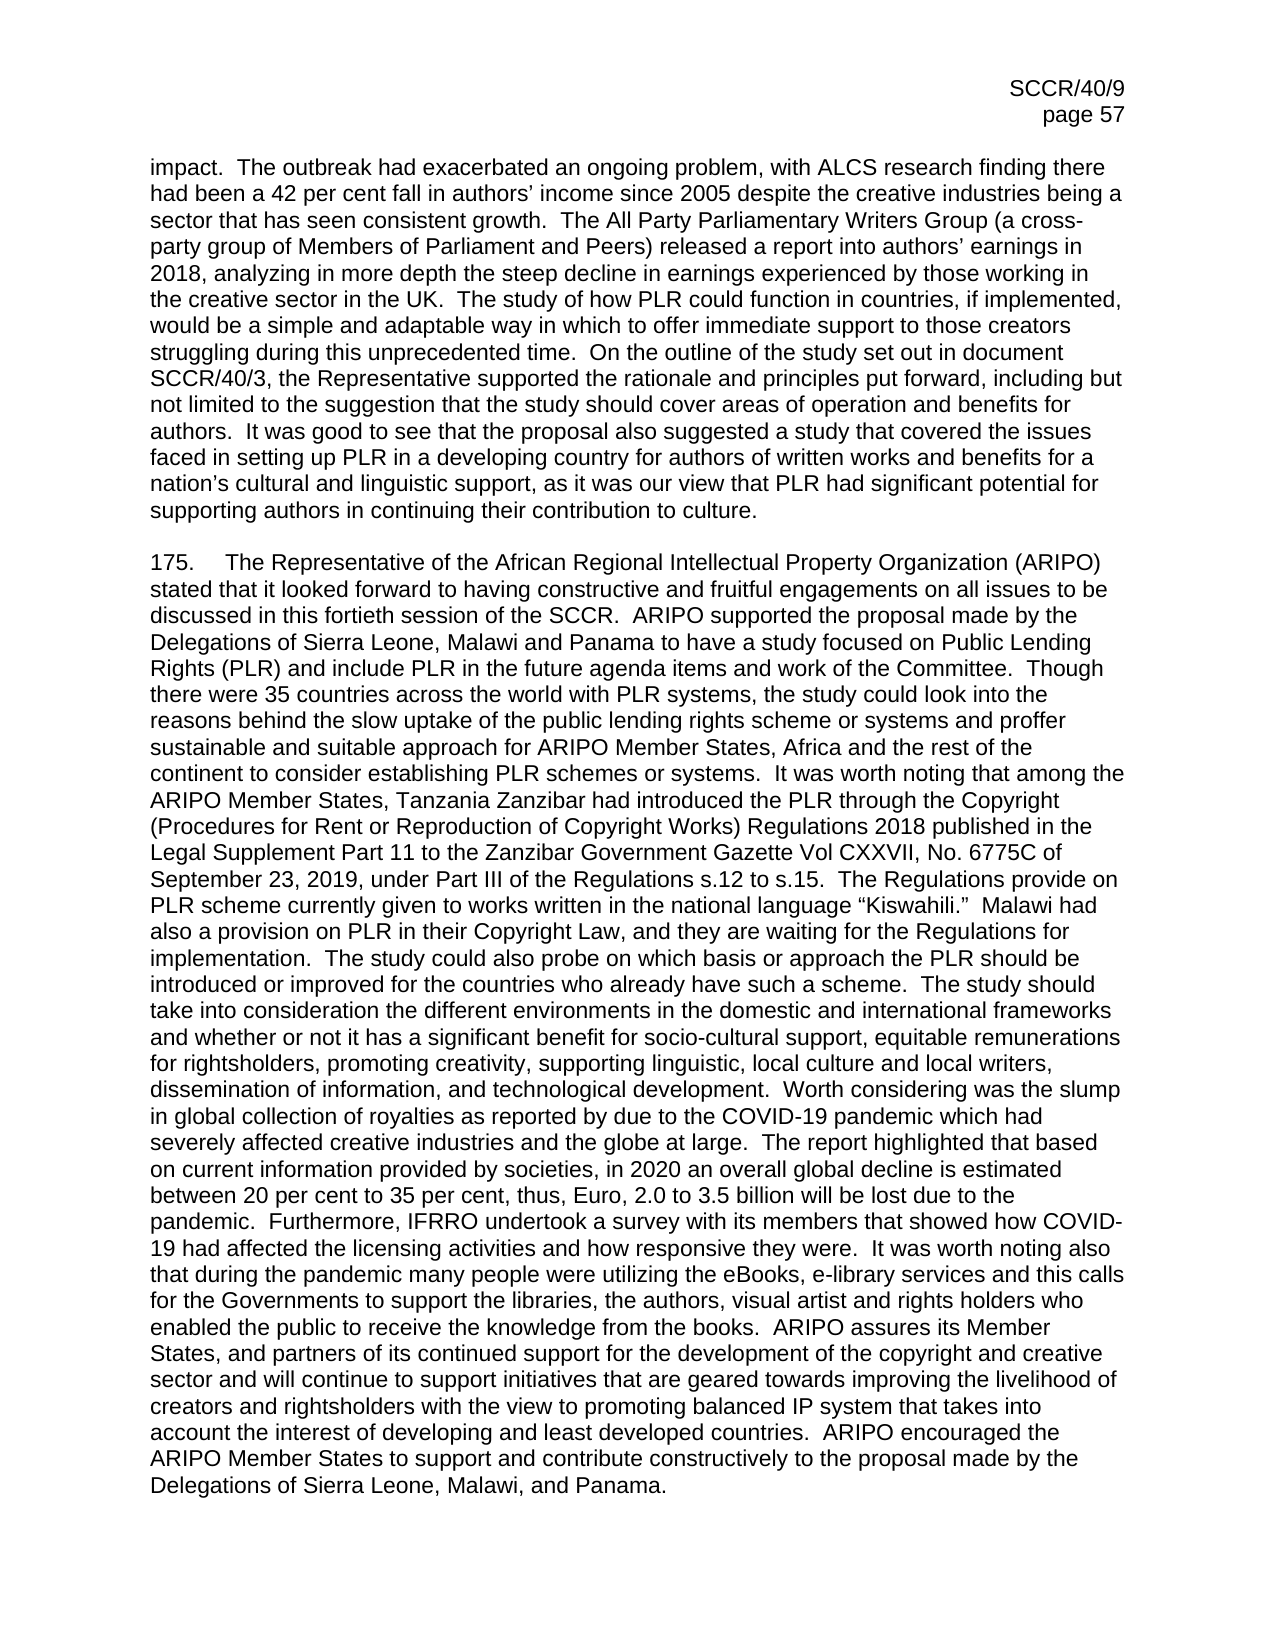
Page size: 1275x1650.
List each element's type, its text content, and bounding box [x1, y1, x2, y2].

list The Representative of the African Regional Intellectual Property Organization (ARIPO) stated that it looked forward to having constructive and fruitful engagements on all issues to be discussed in this fortieth session of the SCCR. ARIPO supported the proposal made by the Delegations of Sierra Leone, Malawi and Panama to have a study focused on Public Lending Rights (PLR) and include PLR in the future agenda items and work of the Committee. Though there were 35 countries across the world with PLR systems, the study could look into the reasons behind the slow uptake of the public lending rights scheme or systems and proffer sustainable and suitable approach for ARIPO Member States, Africa and the rest of the continent to consider establishing PLR schemes or systems. It was worth noting that among the ARIPO Member States, Tanzania Zanzibar had introduced the PLR through the Copyright (Procedures for Rent or Reproduction of Copyright Works) Regulations 2018 published in the Legal Supplement Part 11 to the Zanzibar Government Gazette Vol CXXVII, No. 6775C of September 23, 2019, under Part III of the Regulations s.12 to s.15. The Regulations provide on PLR scheme currently given to works written in the national language “Kiswahili.” Malawi had also a provision on PLR in their Copyright Law, and they are waiting for the Regulations for implementation. The study could also probe on which basis or approach the PLR should be introduced or improved for the countries who already have such a scheme. The study should take into consideration the different environments in the domestic and international frameworks and whether or not it has a significant benefit for socio-cultural support, equitable remunerations for rightsholders, promoting creativity, supporting linguistic, local culture and local writers, dissemination of information, and technological development. Worth considering was the slump in global collection of royalties as reported by due to the COVID-19 pandemic which had severely affected creative industries and the globe at large. The report highlighted that based on current information provided by societies, in 2020 an overall global decline is estimated between 20 per cent to 35 per cent, thus, Euro, 2.0 to 3.5 billion will be lost due to the pandemic. Furthermore, IFRRO undertook a survey with its members that showed how COVID-19 had affected the licensing activities and how responsive they were. It was worth noting also that during the pandemic many people were utilizing the eBooks, e-library services and this calls for the Governments to support the libraries, the authors, visual artist and rights holders who enabled the public to receive the knowledge from the books. ARIPO assures its Member States, and partners of its continued support for the development of the copyright and creative sector and will continue to support initiatives that are geared towards improving the livelihood of creators and rightsholders with the view to promoting balanced IP system that takes into account the interest of developing and least developed countries. ARIPO encouraged the ARIPO Member States to support and contribute constructively to the proposal made by the Delegations of Sierra Leone, Malawi, and Panama. [150, 549, 1125, 1498]
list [150, 154, 1125, 523]
